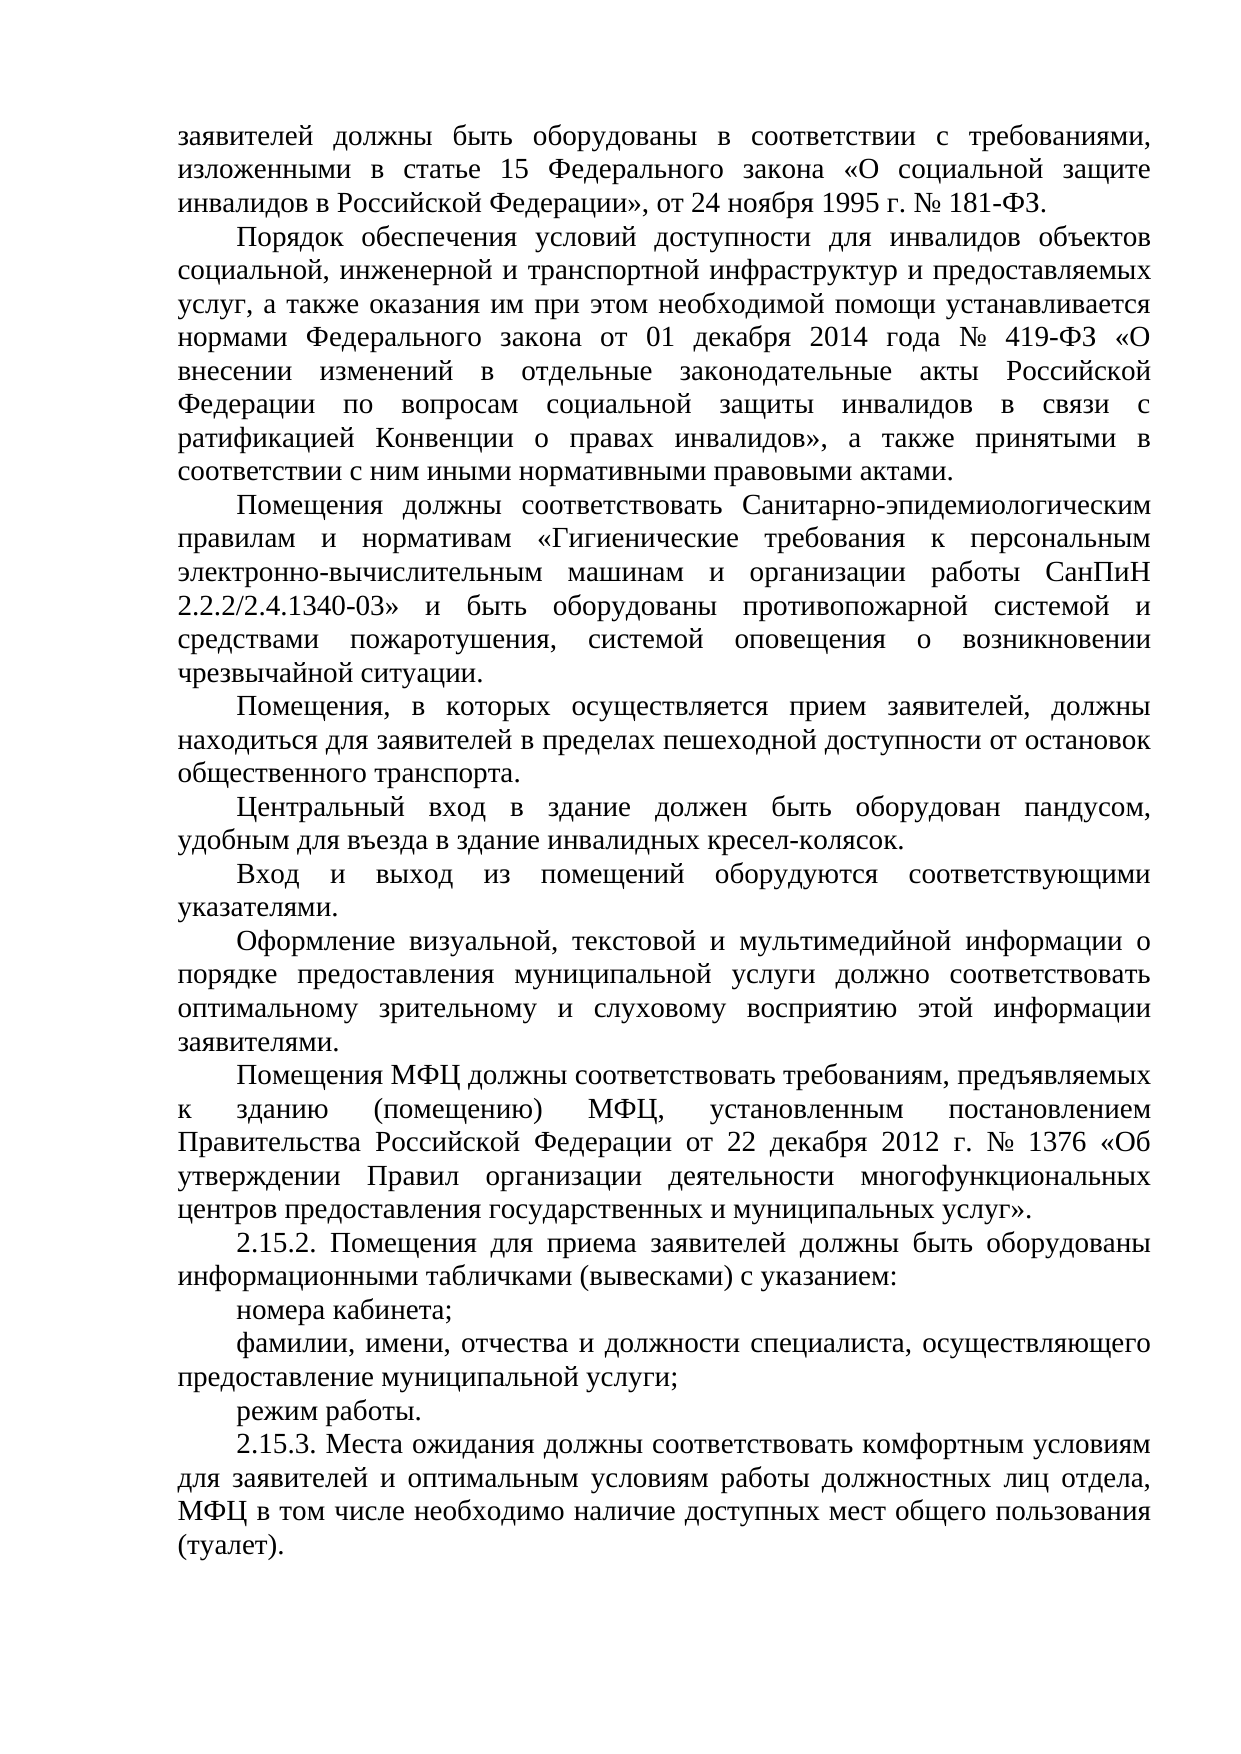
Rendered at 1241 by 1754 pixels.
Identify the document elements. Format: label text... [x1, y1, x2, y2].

text Помещения, в которых осуществляется прием заявителей, должны находиться для заявителей в пределах пешеходной доступности от остановок общественного транспорта. [177, 688, 1152, 789]
text Порядок обеспечения условий доступности для инвалидов объектов социальной, инженерной и транспортной инфраструктур и предоставляемых услуг, а также оказания им при этом необходимой помощи устанавливается нормами Федерального закона от 01 декабря 2014 года № 419-ФЗ «О внесении изменений в отдельные законодательные акты Российской Федерации по вопросам социальной защиты инвалидов в связи с ратификацией Конвенции о правах инвалидов», а также принятыми в соответствии с ним иными нормативными правовыми актами. [177, 219, 1152, 487]
text 2.15.3. Места ожидания должны соответствовать комфортным условиям для заявителей и оптимальным условиям работы должностных лиц отдела, МФЦ в том числе необходимо наличие доступных мест общего пользования (туалет). [177, 1426, 1152, 1560]
text Помещения МФЦ должны соответствовать требованиям, предъявляемых к зданию (помещению) МФЦ, установленным постановлением Правительства Российской Федерации от 22 декабря 2012 г. № 1376 «Об утверждении Правил организации деятельности многофункциональных центров предоставления государственных и муниципальных услуг». [177, 1057, 1152, 1225]
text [177, 118, 1152, 219]
text Центральный вход в здание должен быть оборудован пандусом, удобным для въезда в здание инвалидных кресел-колясок. [177, 789, 1152, 856]
text 2.15.2. Помещения для приема заявителей должны быть оборудованы информационными табличками (вывесками) с указанием: [177, 1225, 1152, 1292]
text фамилии, имени, отчества и должности специалиста, осуществляющего предоставление муниципальной услуги; [177, 1326, 1152, 1393]
text Помещения должны соответствовать Санитарно-эпидемиологическим правилам и нормативам «Гигиенические требования к персональным электронно-вычислительным машинам и организации работы СанПиН 2.2.2/2.4.1340-03» и быть оборудованы противопожарной системой и средствами пожаротушения, системой оповещения о возникновении чрезвычайной ситуации. [177, 487, 1152, 688]
text Вход и выход из помещений оборудуются соответствующими указателями. [177, 856, 1152, 923]
text Оформление визуальной, текстовой и мультимедийной информации о порядке предоставления муниципальной услуги должно соответствовать оптимальному зрительному и слуховому восприятию этой информации заявителями. [177, 923, 1152, 1057]
text режим работы. [177, 1393, 1152, 1426]
text номера кабинета; [177, 1292, 1152, 1326]
